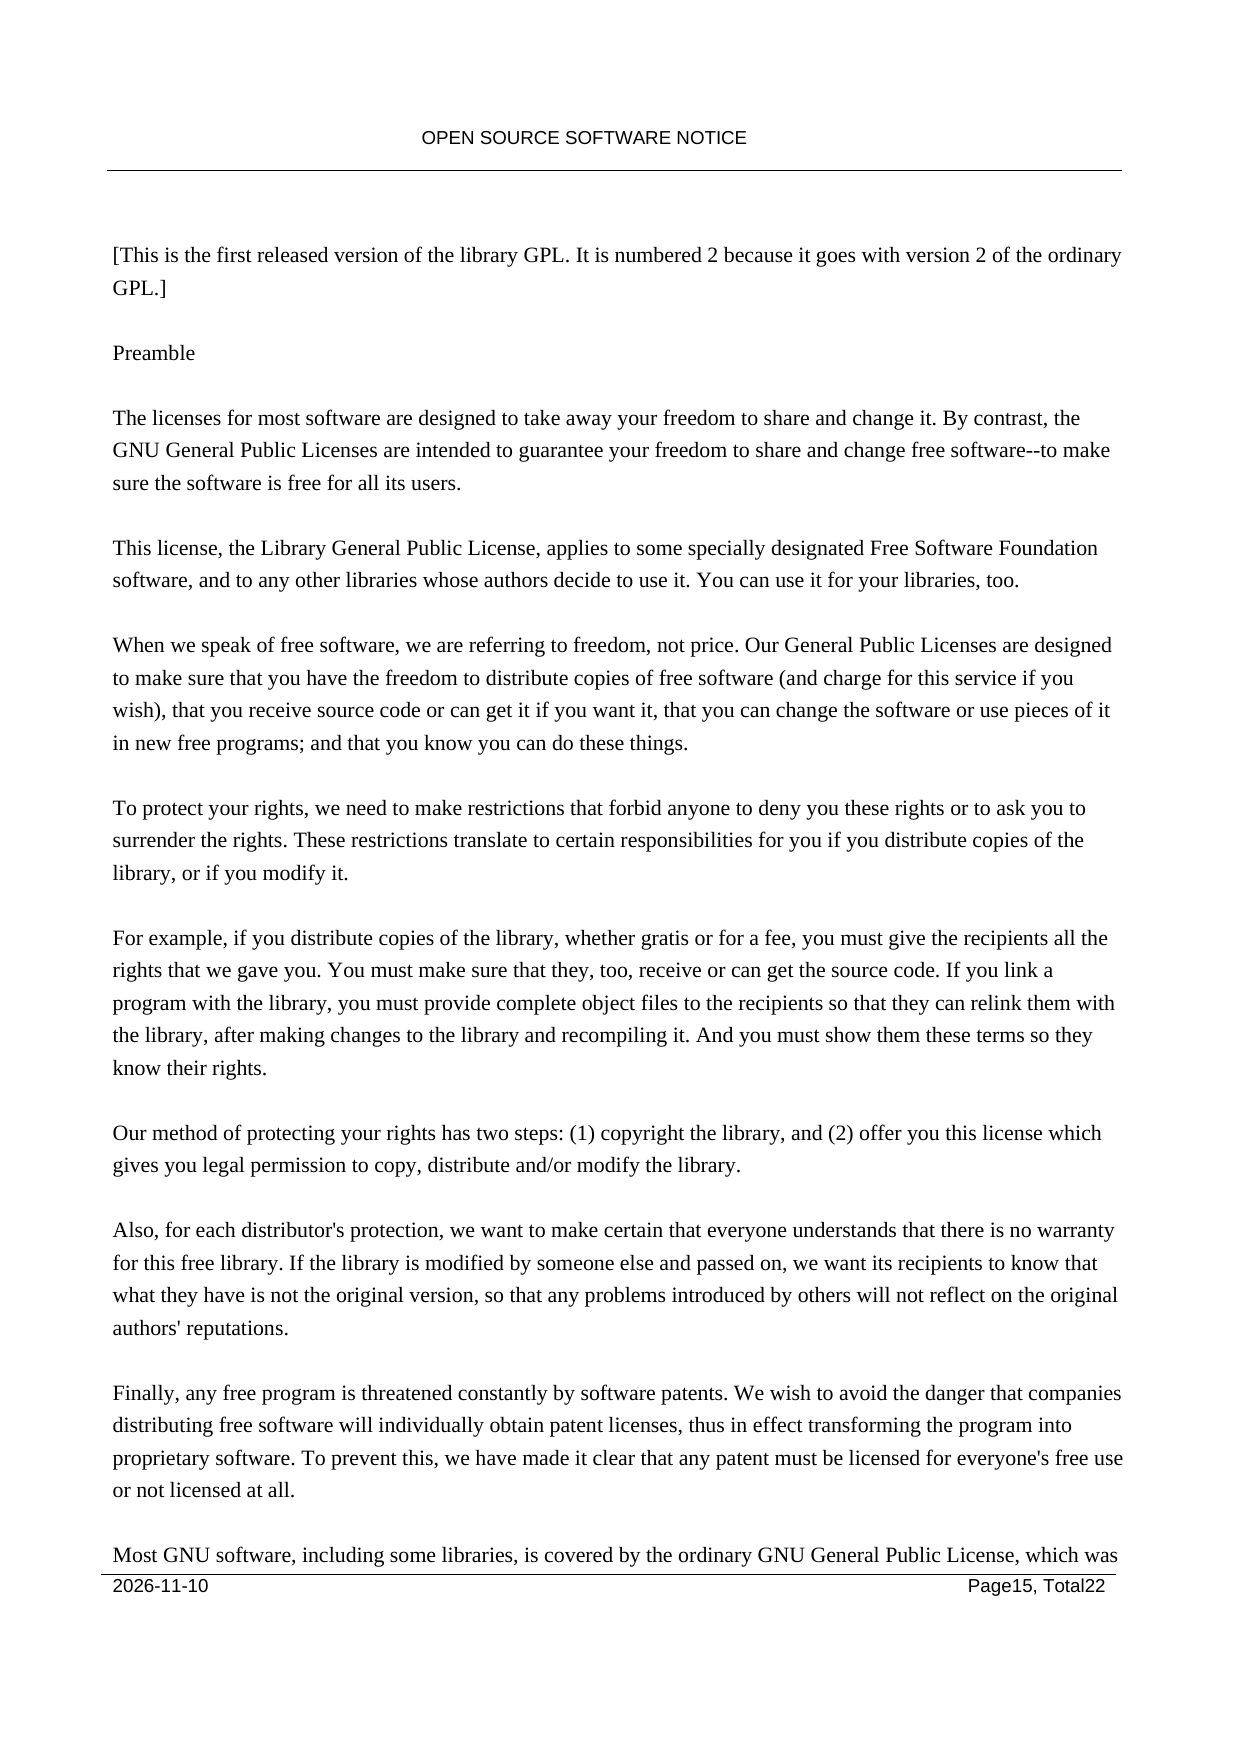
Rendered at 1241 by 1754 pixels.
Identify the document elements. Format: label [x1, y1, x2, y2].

text [112, 206, 1128, 1571]
